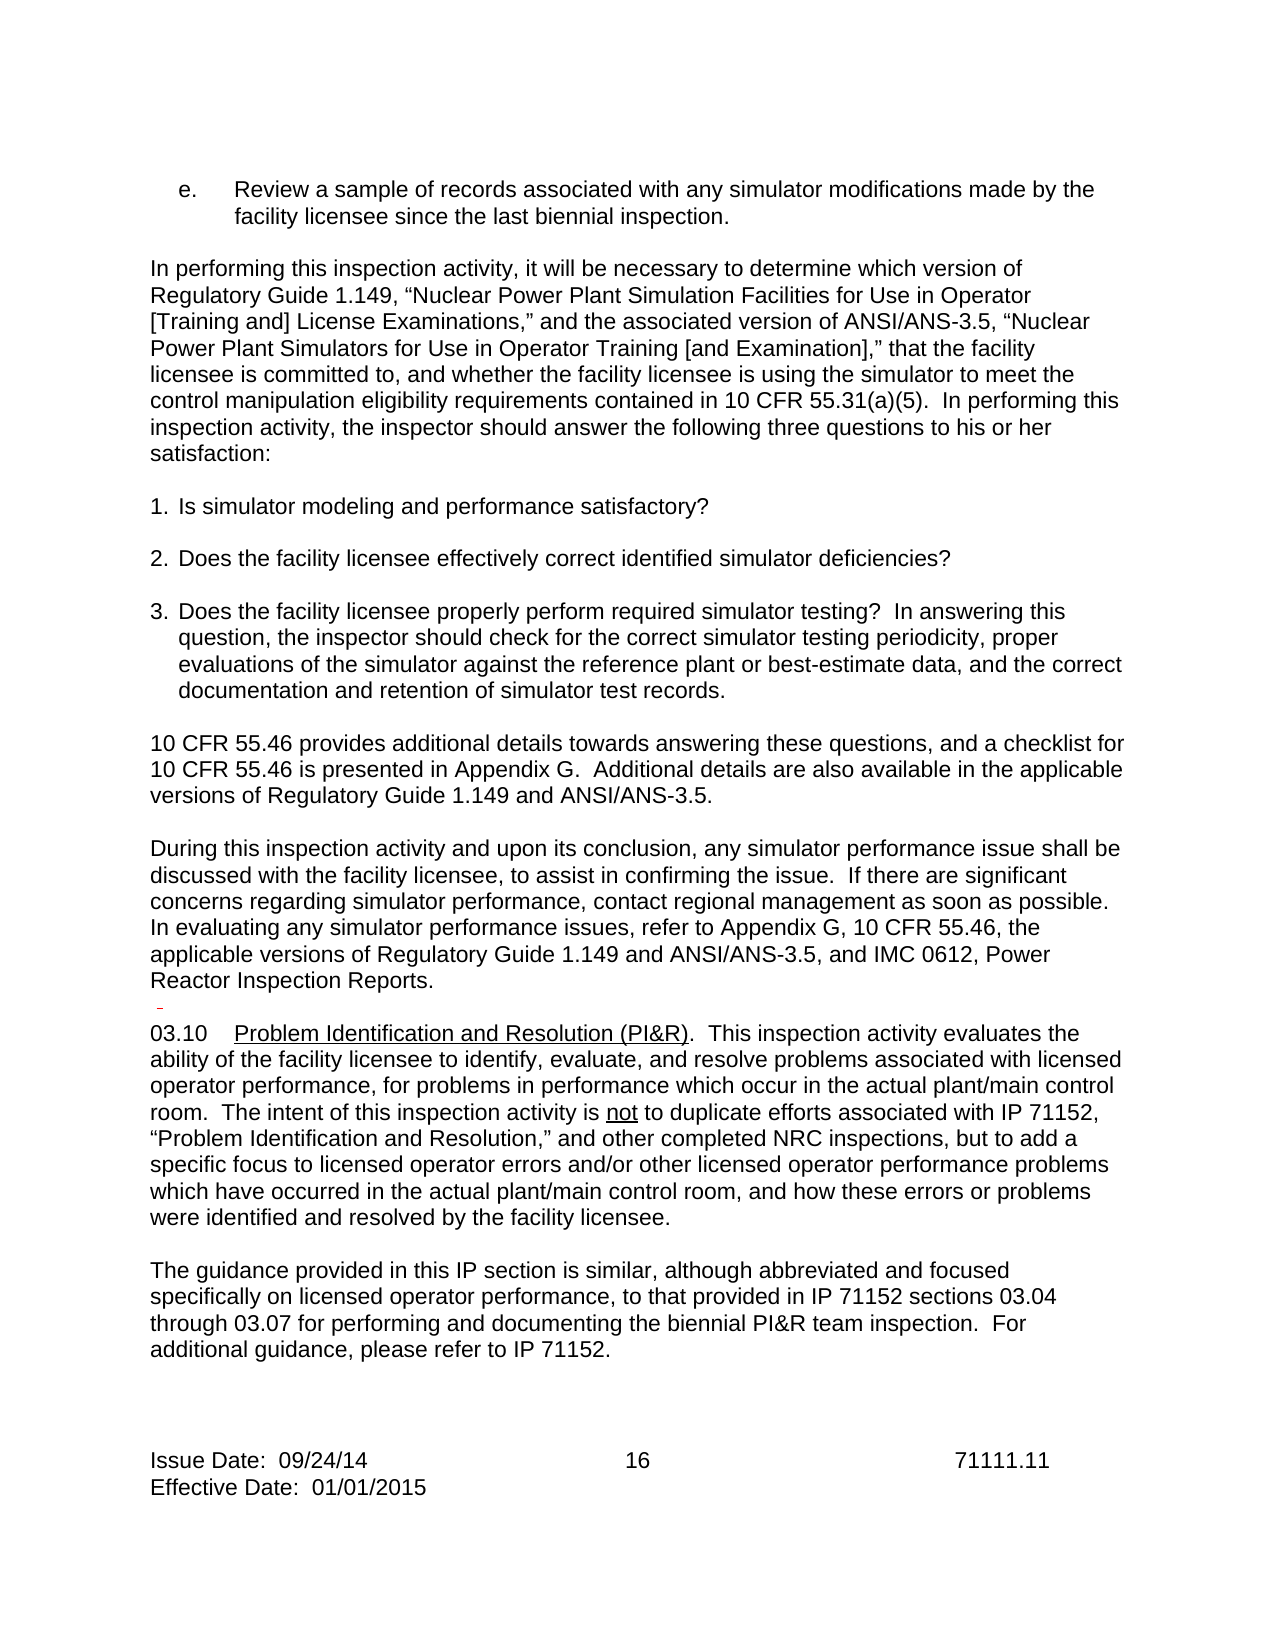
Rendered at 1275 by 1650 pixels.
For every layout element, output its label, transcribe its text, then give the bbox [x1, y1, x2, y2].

text 03.10 Problem Identification and Resolution (PI&R). This inspection activity evaluates the ability of the facility licensee to identify, evaluate, and resolve problems associated with licensed operator performance, for problems in performance which occur in the actual plant/main control room. The intent of this inspection activity is not to duplicate efforts associated with IP 71152, “Problem Identification and Resolution,” and other completed NRC inspections, but to add a specific focus to licensed operator errors and/or other licensed operator performance problems which have occurred in the actual plant/main control room, and how these errors or problems were identified and resolved by the facility licensee. [150, 1020, 1125, 1231]
text During this inspection activity and upon its conclusion, any simulator performance issue shall be discussed with the facility licensee, to assist in confirming the issue. If there are significant concerns regarding simulator performance, contact regional management as soon as possible. In evaluating any simulator performance issues, refer to Appendix G, 10 CFR 55.46, the applicable versions of Regulatory Guide 1.149 and ANSI/ANS-3.5, and IMC 0612, Power Reactor Inspection Reports. [150, 835, 1125, 993]
text 2. Does the facility licensee effectively correct identified simulator deficiencies? [150, 545, 1125, 572]
text e. Review a sample of records associated with any simulator modifications made by the facility licensee since the last biennial inspection. [178, 176, 1125, 229]
text 3. Does the facility licensee properly perform required simulator testing? In answering this question, the inspector should check for the correct simulator testing periodicity, proper evaluations of the simulator against the reference plant or best-estimate data, and the correct documentation and retention of simulator test records. [150, 598, 1125, 703]
text In performing this inspection activity, it will be necessary to determine which version of Regulatory Guide 1.149, “Nuclear Power Plant Simulation Facilities for Use in Operator [Training and] License Examinations,” and the associated version of ANSI/ANS-3.5, “Nuclear Power Plant Simulators for Use in Operator Training [and Examination],” that the facility licensee is committed to, and whether the facility licensee is using the simulator to meet the control manipulation eligibility requirements contained in 10 CFR 55.31(a)(5). In performing this inspection activity, the inspector should answer the following three questions to his or her satisfaction: [150, 255, 1125, 466]
text The guidance provided in this IP section is similar, although abbreviated and focused specifically on licensed operator performance, to that provided in IP 71152 sections 03.04 through 03.07 for performing and documenting the biennial PI&R team inspection. For additional guidance, please refer to IP 71152. [150, 1257, 1125, 1362]
text 1. Is simulator modeling and performance satisfactory? [150, 493, 1125, 519]
text 10 CFR 55.46 provides additional details towards answering these questions, and a checklist for 10 CFR 55.46 is presented in Appendix G. Additional details are also available in the applicable versions of Regulatory Guide 1.149 and ANSI/ANS-3.5. [150, 730, 1125, 809]
